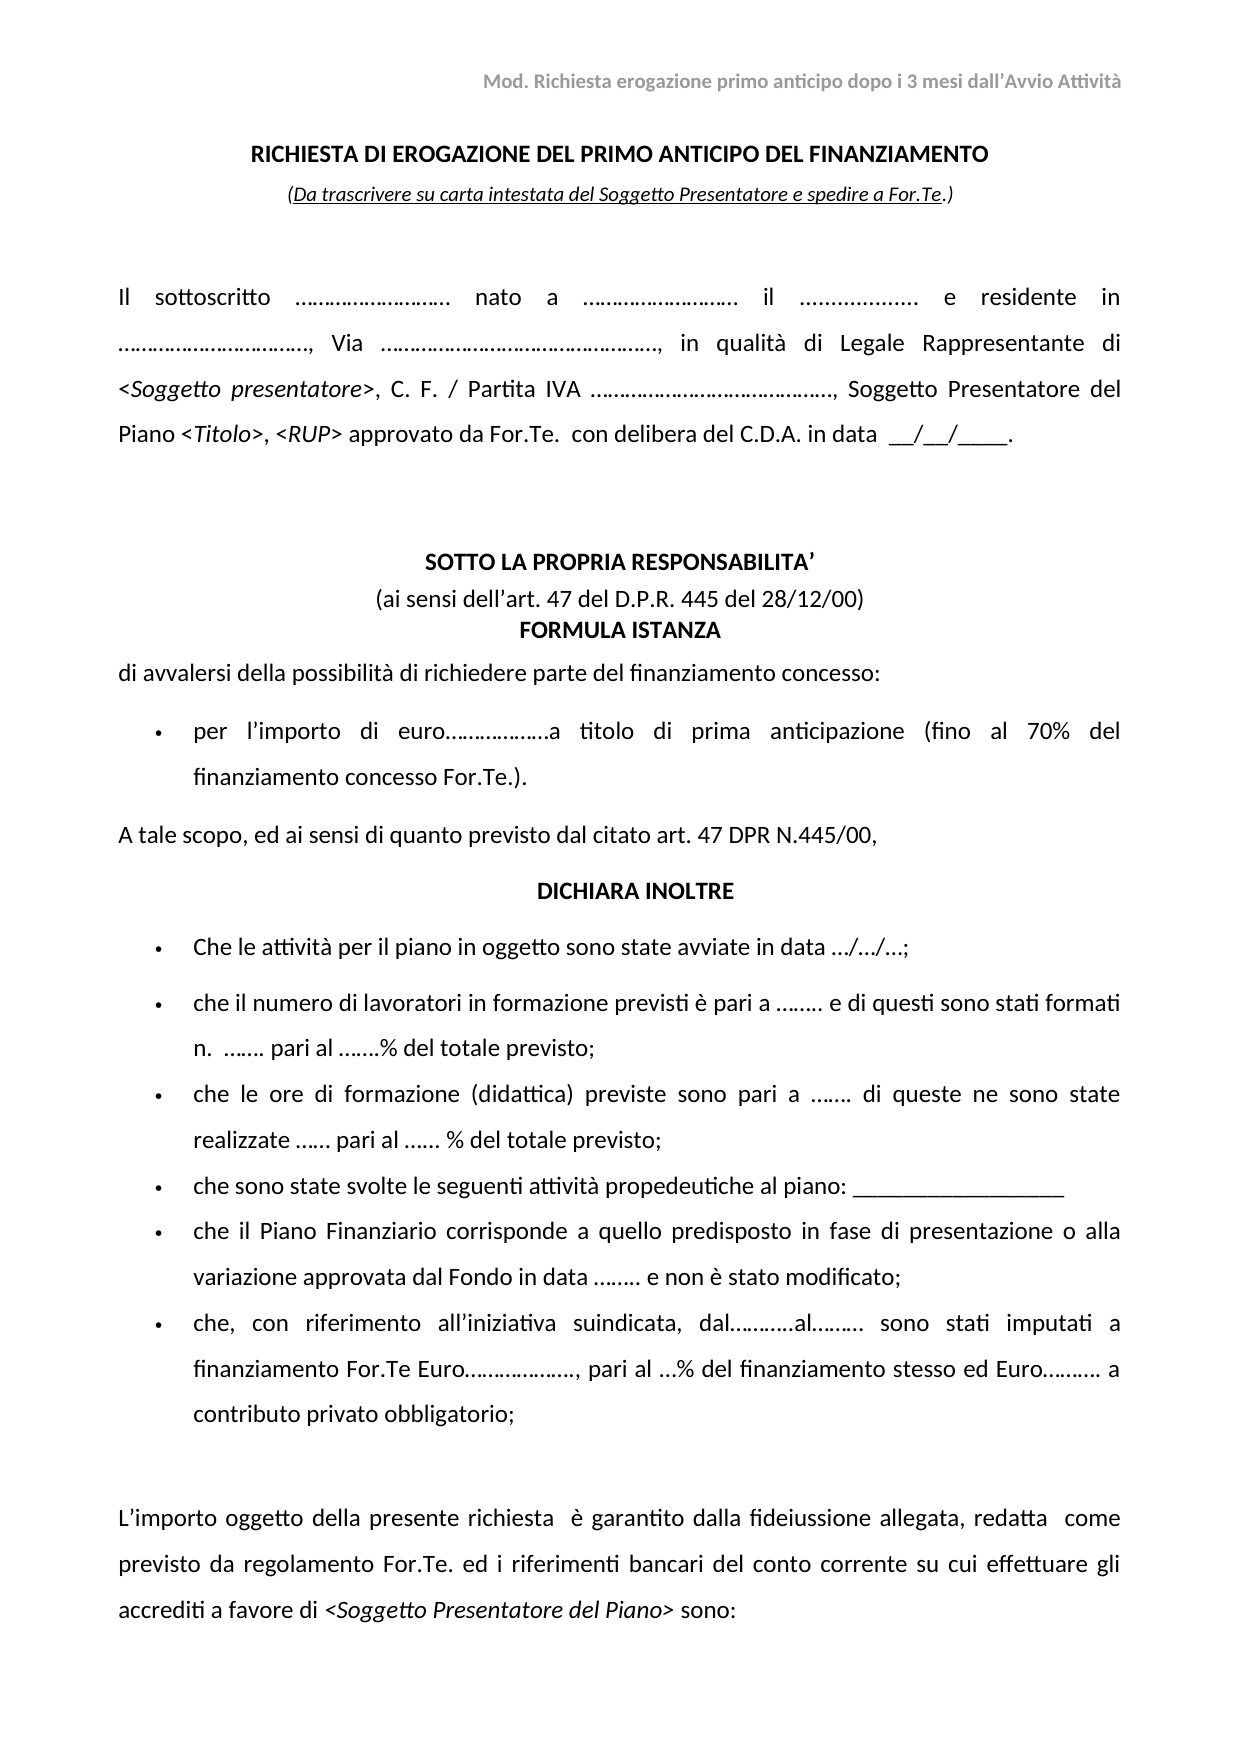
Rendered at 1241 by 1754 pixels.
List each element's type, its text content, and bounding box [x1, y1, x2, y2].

text SOTTO ’ [118, 539, 1122, 577]
list che, con riferimento all’iniziativa suindicata, dal………..al……… sono stati imputati a finanziamento For.Te Euro………………., pari al …% del finanziamento stesso ed Euro………. a contributo privato obbligatorio; [156, 1307, 1122, 1429]
text DICHIARA INOLTRE [193, 875, 1078, 906]
text RICHIESTA DI EROGAZIONE DEL PRIMO ANTICIPO DEL FINANZIAMENTO [118, 131, 1122, 169]
text Il sottoscritto ……………………… nato a ……………………… il ................... e residente in ……………………………, Via …………………………………………, in qualità di Legale Rappresentante di <Soggetto presentatore>, C. F. / Partita IVA ……………………………………, Soggetto Presentatore del Piano <Titolo>, <RUP> approvato da For.Te. con delibera del C.D.A. in data __/__/____. [118, 281, 1122, 449]
list che sono state svolte le seguenti attività propedeutiche al piano: _________________ [156, 1170, 1122, 1200]
text di avvalersi della possibilità di richiedere parte del finanziamento concesso: [118, 657, 1122, 688]
list che il numero di lavoratori in formazione previsti è pari a …….. e di questi sono stati formati n. ……. pari al …….% del totale previsto; [156, 987, 1122, 1063]
text A tale scopo, ed ai sensi di quanto previsto dal citato art. 47 DPR N.445/00, [118, 819, 1078, 850]
text L’importo oggetto della presente richiesta è garantito dalla fideiussione allegata, redatta come previsto da regolamento For.Te. ed i riferimenti bancari del conto corrente su cui effettuare gli accrediti a favore di <Soggetto Presentatore del Piano> sono: [118, 1502, 1122, 1624]
text FORMULA ISTANZA [118, 614, 1122, 645]
text (Da trascrivere su carta intestata del Soggetto Presentatore e spedire a For.Te.) [118, 169, 1122, 206]
list che le ore di formazione (didattica) previste sono pari a ……. di queste ne sono state realizzate …… pari al …... % del totale previsto; [156, 1078, 1122, 1154]
list che il Piano Finanziario corrisponde a quello predisposto in fase di presentazione o alla variazione approvata dal Fondo in data …….. e non è stato modificato; [156, 1216, 1122, 1292]
text (ai sensi dell’art. 47 del D.P.R. 445 del 28/12/00) [118, 577, 1122, 614]
list per l’importo di euro………………a titolo di prima anticipazione (fino al 70% del finanziamento concesso For.Te.). [156, 715, 1122, 792]
list Che le attività per il piano in oggetto sono state avviate in data …/…/…; [156, 931, 1078, 962]
